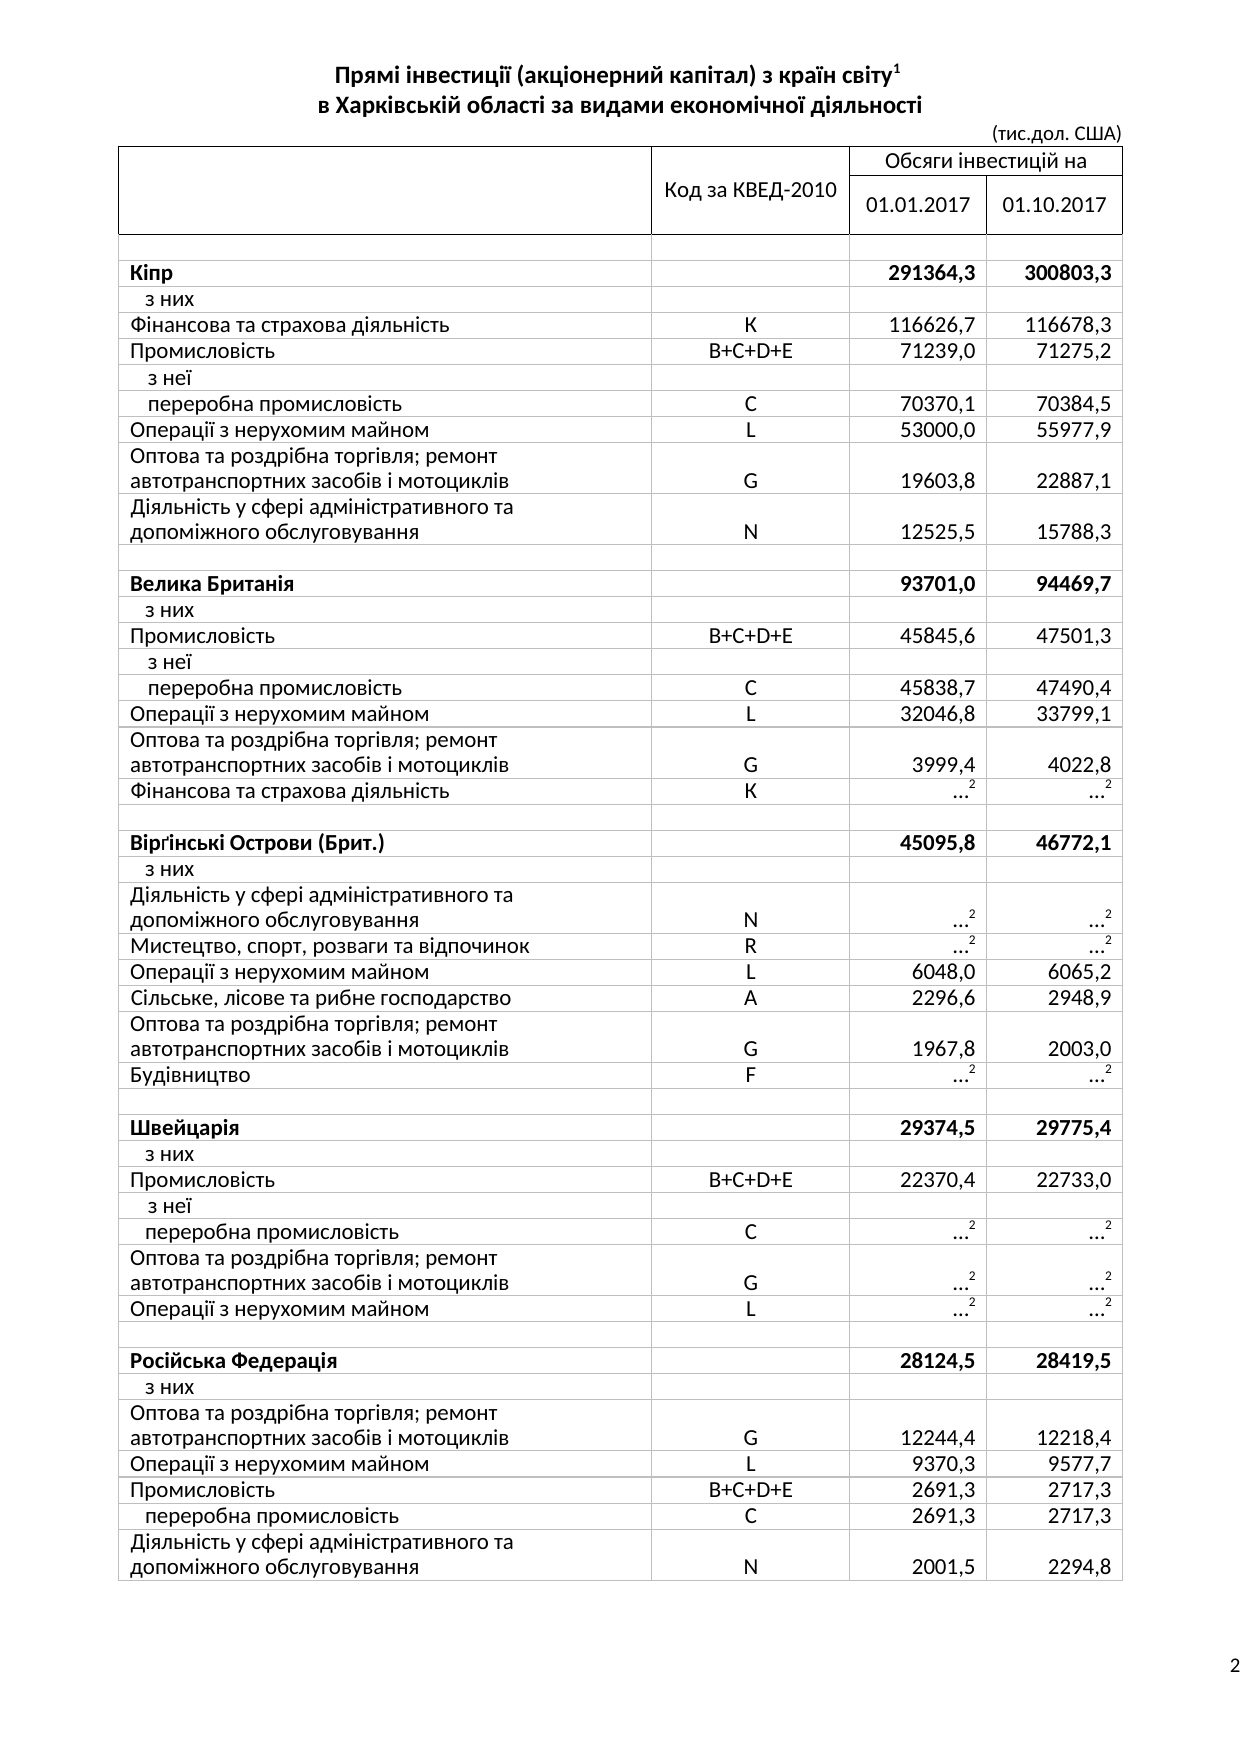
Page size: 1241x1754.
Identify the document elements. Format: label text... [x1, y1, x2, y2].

table_cell Кіпр [119, 261, 651, 286]
table_cell Діяльність у сфері адміністративного та допоміжного обслуговування [119, 494, 651, 544]
table_cell L [652, 1296, 849, 1321]
table_cell [652, 805, 849, 829]
table_cell …2 [850, 934, 986, 959]
table_cell N [652, 1530, 849, 1579]
table_cell [850, 1193, 986, 1218]
table_cell G [652, 728, 849, 777]
table_cell переробна промисловість [119, 675, 651, 700]
table_cell …2 [987, 1245, 1122, 1295]
table_cell 70370,1 [850, 391, 986, 416]
table_cell з них [119, 1374, 651, 1399]
table_cell переробна промисловість [119, 1219, 651, 1244]
table_cell [850, 1089, 986, 1114]
table_cell 291364,3 [850, 261, 986, 286]
table_cell [987, 235, 1122, 260]
table_cell 45838,7 [850, 675, 986, 700]
table_cell L [652, 960, 849, 985]
table_cell С [652, 1504, 849, 1528]
table_cell з неї [119, 1193, 651, 1218]
table_cell 93701,0 [850, 571, 986, 596]
table_cell А [652, 986, 849, 1011]
table_cell 2948,9 [987, 986, 1122, 1011]
table_cell [850, 857, 986, 882]
table_cell …2 [850, 1063, 986, 1088]
table_cell [652, 649, 849, 674]
table_cell 2717,3 [987, 1478, 1122, 1502]
table_cell …2 [987, 934, 1122, 959]
table_cell Сільське, лісове та рибне господарство [119, 986, 651, 1011]
table_cell 4022,8 [987, 728, 1122, 777]
text (тис.дол. США) [118, 120, 1122, 146]
table_cell 2717,3 [987, 1504, 1122, 1528]
table_cell [850, 1141, 986, 1166]
table_cell [652, 831, 849, 856]
table_cell R [652, 934, 849, 959]
table_cell [119, 1089, 651, 1114]
table_cell [987, 1193, 1122, 1218]
table_cell 47490,4 [987, 675, 1122, 700]
table_cell …2 [850, 1245, 986, 1295]
table_cell [850, 545, 986, 570]
table_cell Будівництво [119, 1063, 651, 1088]
table_cell Велика Британія [119, 571, 651, 596]
table_cell 55977,9 [987, 417, 1122, 442]
table_cell 22887,1 [987, 443, 1122, 493]
table_cell переробна промисловість [119, 391, 651, 416]
table_cell 2691,3 [850, 1478, 986, 1502]
table_cell 22733,0 [987, 1167, 1122, 1192]
table_cell [987, 805, 1122, 829]
table_cell Промисловість [119, 1167, 651, 1192]
table_cell [987, 287, 1122, 312]
table_cell 9370,3 [850, 1451, 986, 1476]
table_cell К [652, 313, 849, 338]
table_cell 6065,2 [987, 960, 1122, 985]
table_cell 28124,5 [850, 1348, 986, 1373]
table_cell Оптова та роздрібна торгівля; ремонт автотранспортних засобів і мотоциклів [119, 1245, 651, 1295]
table_cell [119, 235, 651, 260]
table_cell 3999,4 [850, 728, 986, 777]
table_cell Оптова та роздрібна торгівля; ремонт автотранспортних засобів і мотоциклів [119, 443, 651, 493]
table_cell Оптова та роздрібна торгівля; ремонт автотранспортних засобів і мотоциклів [119, 1400, 651, 1450]
table_cell 2296,6 [850, 986, 986, 1011]
table_cell [987, 1089, 1122, 1114]
table_cell 9577,7 [987, 1451, 1122, 1476]
table_cell F [652, 1063, 849, 1088]
table_cell з них [119, 857, 651, 882]
table_cell [987, 649, 1122, 674]
table_cell …2 [987, 779, 1122, 803]
table_cell 6048,0 [850, 960, 986, 985]
table_cell …2 [850, 883, 986, 933]
table_cell Оптова та роздрібна торгівля; ремонт автотранспортних засобів і мотоциклів [119, 1012, 651, 1062]
table_cell 2691,3 [850, 1504, 986, 1528]
table_cell [987, 1141, 1122, 1166]
table_cell 71275,2 [987, 339, 1122, 364]
table_cell [652, 235, 849, 260]
table_cell G [652, 443, 849, 493]
table_cell 12244,4 [850, 1400, 986, 1450]
table_header [119, 147, 651, 234]
table_cell Операції з нерухомим майном [119, 1296, 651, 1321]
table_cell 01.10.2017 [987, 176, 1122, 234]
table_cell …2 [987, 883, 1122, 933]
table_cell Російська Федерація [119, 1348, 651, 1373]
table_cell Операції з нерухомим майном [119, 960, 651, 985]
table_cell 2001,5 [850, 1530, 986, 1579]
table_cell [652, 545, 849, 570]
table_cell 01.01.2017 [850, 176, 986, 234]
table_cell В+С+D+Е [652, 1478, 849, 1502]
table_cell …2 [850, 1219, 986, 1244]
table_cell 12525,5 [850, 494, 986, 544]
table_cell [652, 287, 849, 312]
table_cell [652, 1141, 849, 1166]
table_cell [652, 857, 849, 882]
table_cell G [652, 1012, 849, 1062]
table_cell 1967,8 [850, 1012, 986, 1062]
table_cell …2 [850, 779, 986, 803]
table_cell 19603,8 [850, 443, 986, 493]
table_cell С [652, 391, 849, 416]
table_cell Фінансова та страхова діяльність [119, 779, 651, 803]
table_cell [119, 805, 651, 829]
table_cell 116678,3 [987, 313, 1122, 338]
table_cell [987, 365, 1122, 390]
table_cell 94469,7 [987, 571, 1122, 596]
table_cell [850, 1322, 986, 1347]
table_header Код за КВЕД-2010 [652, 147, 849, 234]
table_cell [119, 1322, 651, 1347]
table_cell [850, 287, 986, 312]
table_cell G [652, 1245, 849, 1295]
table_cell 53000,0 [850, 417, 986, 442]
table_cell 45845,6 [850, 623, 986, 648]
table_cell з неї [119, 649, 651, 674]
table_cell з неї [119, 365, 651, 390]
table_cell 29775,4 [987, 1115, 1122, 1140]
table_cell [652, 597, 849, 622]
table_cell N [652, 883, 849, 933]
table_cell …2 [987, 1219, 1122, 1244]
table_cell [119, 545, 651, 570]
table_cell …2 [987, 1296, 1122, 1321]
table_header Обсяги інвестицій на [850, 147, 1122, 175]
table_cell Операції з нерухомим майном [119, 417, 651, 442]
table_cell Діяльність у сфері адміністративного та допоміжного обслуговування [119, 1530, 651, 1579]
table_cell [987, 597, 1122, 622]
table_cell Фінансова та страхова діяльність [119, 313, 651, 338]
table_cell 12218,4 [987, 1400, 1122, 1450]
table_cell 2003,0 [987, 1012, 1122, 1062]
table_cell В+С+D+Е [652, 623, 849, 648]
table_cell В+С+D+Е [652, 1167, 849, 1192]
table_cell L [652, 701, 849, 726]
table_cell [652, 571, 849, 596]
table_cell 2294,8 [987, 1530, 1122, 1579]
table_cell [652, 365, 849, 390]
table_cell 47501,3 [987, 623, 1122, 648]
table_cell з них [119, 1141, 651, 1166]
table_cell Вірґінські Острови (Брит.) [119, 831, 651, 856]
table_cell [850, 1374, 986, 1399]
table_cell 45095,8 [850, 831, 986, 856]
table_cell 22370,4 [850, 1167, 986, 1192]
table_cell [652, 1089, 849, 1114]
table_cell Мистецтво, спорт, розваги та відпочинок [119, 934, 651, 959]
table_cell 33799,1 [987, 701, 1122, 726]
table_cell [652, 1348, 849, 1373]
table_cell [652, 1322, 849, 1347]
table_cell Діяльність у сфері адміністративного та допоміжного обслуговування [119, 883, 651, 933]
list Прямі інвестиції (акціонерний капітал) з країн світу1 в Харківській області за видами економічної діяльності [118, 59, 1122, 120]
table_cell 71239,0 [850, 339, 986, 364]
table_cell …2 [850, 1296, 986, 1321]
table_cell 300803,3 [987, 261, 1122, 286]
table_cell В+С+D+Е [652, 339, 849, 364]
table_cell 28419,5 [987, 1348, 1122, 1373]
table_cell К [652, 779, 849, 803]
table_cell 116626,7 [850, 313, 986, 338]
table_cell [987, 1322, 1122, 1347]
table_cell Промисловість [119, 623, 651, 648]
table_cell …2 [987, 1063, 1122, 1088]
table_cell [850, 235, 986, 260]
table_cell з них [119, 287, 651, 312]
table_cell [987, 545, 1122, 570]
table_cell 70384,5 [987, 391, 1122, 416]
table_cell [652, 1374, 849, 1399]
table_cell Операції з нерухомим майном [119, 701, 651, 726]
table_cell 32046,8 [850, 701, 986, 726]
table_cell N [652, 494, 849, 544]
table_cell [850, 805, 986, 829]
table_cell L [652, 1451, 849, 1476]
table_cell [652, 1115, 849, 1140]
table_cell [850, 365, 986, 390]
table_cell С [652, 1219, 849, 1244]
table_cell 15788,3 [987, 494, 1122, 544]
table_cell С [652, 675, 849, 700]
table_cell [652, 261, 849, 286]
table_cell Промисловість [119, 339, 651, 364]
table_cell Операції з нерухомим майном [119, 1451, 651, 1476]
table_cell [850, 597, 986, 622]
table_cell Оптова та роздрібна торгівля; ремонт автотранспортних засобів і мотоциклів [119, 728, 651, 777]
table_cell [652, 1193, 849, 1218]
table_cell G [652, 1400, 849, 1450]
table_cell з них [119, 597, 651, 622]
table_cell [987, 857, 1122, 882]
table_cell 46772,1 [987, 831, 1122, 856]
table_cell 29374,5 [850, 1115, 986, 1140]
table_cell переробна промисловість [119, 1504, 651, 1528]
table_cell Промисловість [119, 1478, 651, 1502]
table_cell [987, 1374, 1122, 1399]
table_cell Швейцарія [119, 1115, 651, 1140]
table_cell L [652, 417, 849, 442]
table_cell [850, 649, 986, 674]
